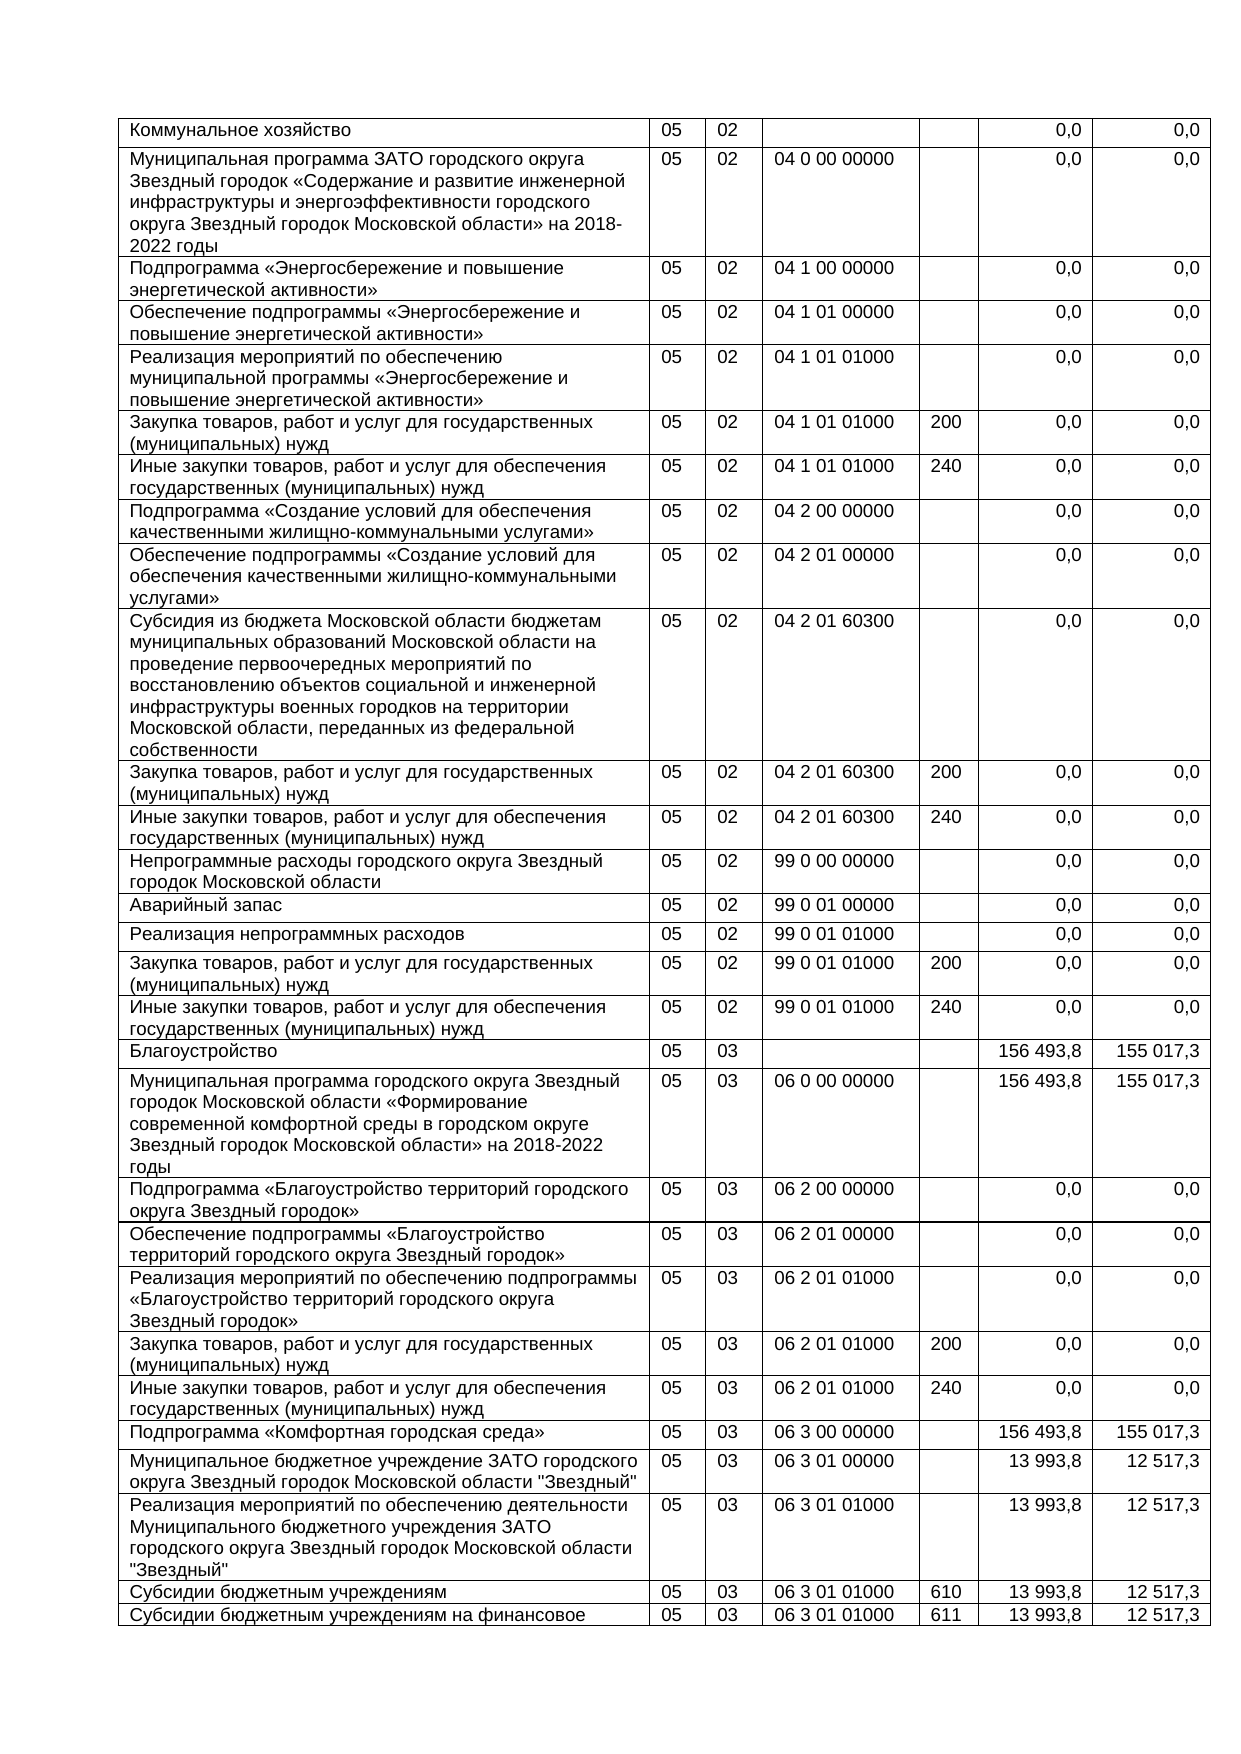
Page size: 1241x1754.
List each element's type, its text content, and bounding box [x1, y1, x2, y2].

table_cell 06 2 00 00000 [763, 1178, 919, 1221]
table_cell 0,0 [979, 806, 1092, 849]
table_cell [920, 257, 978, 300]
table_cell 0,0 [979, 850, 1092, 893]
table_cell 02 [706, 952, 762, 995]
table_cell 0,0 [979, 544, 1092, 608]
table_cell 99 0 01 01000 [763, 952, 919, 995]
table_cell 06 2 01 01000 [763, 1267, 919, 1331]
table_cell Подпрограмма «Энергосбережение и повышение энергетической активности» [119, 257, 649, 300]
table_cell 0,0 [1093, 1376, 1210, 1419]
table_cell 0,0 [979, 500, 1092, 543]
table_cell 200 [920, 761, 978, 804]
table_cell 0,0 [1093, 119, 1210, 147]
table_cell Подпрограмма «Благоустройство территорий городского округа Звездный городок» [119, 1178, 649, 1221]
table_cell 0,0 [1093, 544, 1210, 608]
table_cell 06 3 00 00000 [763, 1421, 919, 1449]
table_cell 05 [650, 1450, 705, 1493]
table_cell [920, 1494, 978, 1580]
table_cell 99 0 01 00000 [763, 894, 919, 922]
table_cell Закупка товаров, работ и услуг для государственных (муниципальных) нужд [119, 411, 649, 454]
table_cell Реализация мероприятий по обеспечению муниципальной программы «Энергосбережение и повышение энергетической активности» [119, 345, 649, 410]
table_cell 04 1 01 01000 [763, 411, 919, 454]
table_cell 05 [650, 850, 705, 893]
table_cell 240 [920, 1376, 978, 1419]
table_cell 06 2 01 00000 [763, 1223, 919, 1266]
table_cell 155 017,3 [1093, 1421, 1210, 1449]
table_cell 05 [650, 119, 705, 147]
table_cell 0,0 [979, 148, 1092, 256]
table_cell 0,0 [979, 923, 1092, 951]
table_cell 04 2 01 60300 [763, 761, 919, 804]
table_cell 05 [650, 1494, 705, 1580]
table_cell 04 1 01 00000 [763, 301, 919, 344]
table_cell 02 [706, 894, 762, 922]
table_cell 99 0 01 01000 [763, 923, 919, 951]
table_cell 05 [650, 1267, 705, 1331]
table_cell Подпрограмма «Создание условий для обеспечения качественными жилищно-коммунальными услугами» [119, 500, 649, 543]
table_cell 02 [706, 609, 762, 760]
table_cell 05 [650, 1376, 705, 1419]
table_cell 0,0 [979, 301, 1092, 344]
table_cell Непрограммные расходы городского округа Звездный городок Московской области [119, 850, 649, 893]
table_cell 03 [706, 1040, 762, 1068]
table_cell [920, 923, 978, 951]
table_cell [920, 850, 978, 893]
table_cell 03 [706, 1450, 762, 1493]
table_cell Обеспечение подпрограммы «Благоустройство территорий городского округа Звездный городок» [119, 1223, 649, 1266]
table_cell 200 [920, 411, 978, 454]
table_cell 240 [920, 455, 978, 498]
table_cell 02 [706, 345, 762, 410]
table_cell 0,0 [979, 455, 1092, 498]
table_cell 0,0 [979, 609, 1092, 760]
table_cell 0,0 [1093, 609, 1210, 760]
table_cell 05 [650, 455, 705, 498]
table_cell Закупка товаров, работ и услуг для государственных (муниципальных) нужд [119, 1332, 649, 1375]
table_cell 05 [650, 148, 705, 256]
table_cell 0,0 [1093, 411, 1210, 454]
table_cell 05 [650, 996, 705, 1039]
table_cell 02 [706, 257, 762, 300]
table_cell 610 [920, 1581, 978, 1603]
table_cell [920, 148, 978, 256]
table_cell Аварийный запас [119, 894, 649, 922]
table_cell Иные закупки товаров, работ и услуг для обеспечения государственных (муниципальных) нужд [119, 455, 649, 498]
table_cell 0,0 [979, 257, 1092, 300]
table_cell Благоустройство [119, 1040, 649, 1068]
table_cell 0,0 [1093, 148, 1210, 256]
table_cell [920, 1223, 978, 1266]
table_cell 06 2 01 01000 [763, 1332, 919, 1375]
table_cell [920, 1450, 978, 1493]
table_cell 155 017,3 [1093, 1069, 1210, 1177]
table_cell Реализация мероприятий по обеспечению деятельности Муниципального бюджетного учреждения ЗАТО городского округа Звездный городок Московской области "Звездный" [119, 1494, 649, 1580]
table_cell Закупка товаров, работ и услуг для государственных (муниципальных) нужд [119, 952, 649, 995]
table_cell 02 [706, 148, 762, 256]
table_cell 0,0 [1093, 996, 1210, 1039]
table_cell Субсидия из бюджета Московской области бюджетам муниципальных образований Московской области на проведение первоочередных мероприятий по восстановлению объектов социальной и инженерной инфраструктуры военных городков на территории Московской области, переданных из федеральной собственности [119, 609, 649, 760]
table_cell 0,0 [979, 1178, 1092, 1221]
table_cell 03 [706, 1178, 762, 1221]
table_cell 06 3 01 00000 [763, 1450, 919, 1493]
table_cell 13 993,8 [979, 1494, 1092, 1580]
table_cell 12 517,3 [1093, 1604, 1210, 1625]
table_cell 200 [920, 1332, 978, 1375]
table_cell 03 [706, 1581, 762, 1603]
table_cell 12 517,3 [1093, 1494, 1210, 1580]
table_cell 05 [650, 1604, 705, 1625]
table_cell [920, 894, 978, 922]
table_cell 12 517,3 [1093, 1581, 1210, 1603]
table_cell 0,0 [1093, 952, 1210, 995]
table_cell 0,0 [1093, 1267, 1210, 1331]
table_cell 0,0 [1093, 806, 1210, 849]
table_cell 03 [706, 1494, 762, 1580]
table_cell 05 [650, 1332, 705, 1375]
table_cell Реализация непрограммных расходов [119, 923, 649, 951]
table_cell 05 [650, 544, 705, 608]
table_cell 155 017,3 [1093, 1040, 1210, 1068]
table_cell 0,0 [1093, 894, 1210, 922]
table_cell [119, 1604, 649, 1625]
table_cell 02 [706, 850, 762, 893]
table_cell 03 [706, 1069, 762, 1177]
table_cell 02 [706, 411, 762, 454]
table_cell 06 3 01 01000 [763, 1581, 919, 1603]
table_cell [920, 119, 978, 147]
table_cell 99 0 00 00000 [763, 850, 919, 893]
table_cell 0,0 [979, 1267, 1092, 1331]
table_cell 240 [920, 806, 978, 849]
table_cell 02 [706, 761, 762, 804]
table_cell 05 [650, 609, 705, 760]
table_cell Иные закупки товаров, работ и услуг для обеспечения государственных (муниципальных) нужд [119, 1376, 649, 1419]
table_cell 02 [706, 806, 762, 849]
table_cell 04 2 01 60300 [763, 609, 919, 760]
table_cell [920, 1267, 978, 1331]
table_cell 04 1 01 01000 [763, 345, 919, 410]
table_cell [920, 1069, 978, 1177]
table_cell 02 [706, 301, 762, 344]
table_cell 0,0 [979, 996, 1092, 1039]
table_cell 05 [650, 1040, 705, 1068]
table_cell 02 [706, 119, 762, 147]
table_cell 0,0 [1093, 257, 1210, 300]
table_cell 05 [650, 923, 705, 951]
table_cell 03 [706, 1421, 762, 1449]
table_cell 0,0 [979, 1376, 1092, 1419]
table_cell [920, 1178, 978, 1221]
table_cell Коммунальное хозяйство [119, 119, 649, 147]
table_cell Закупка товаров, работ и услуг для государственных (муниципальных) нужд [119, 761, 649, 804]
table_cell Субсидии бюджетным учреждениям [119, 1581, 649, 1603]
table_cell [920, 609, 978, 760]
table_cell Реализация мероприятий по обеспечению подпрограммы «Благоустройство территорий городского округа Звездный городок» [119, 1267, 649, 1331]
table_cell 0,0 [1093, 500, 1210, 543]
table_cell [920, 500, 978, 543]
table_cell 0,0 [1093, 1332, 1210, 1375]
table_cell Подпрограмма «Комфортная городская среда» [119, 1421, 649, 1449]
table_cell 05 [650, 1581, 705, 1603]
table_cell 03 [706, 1376, 762, 1419]
table_cell 02 [706, 996, 762, 1039]
table_cell 03 [706, 1223, 762, 1266]
table_cell 06 0 00 00000 [763, 1069, 919, 1177]
table_cell 05 [650, 1178, 705, 1221]
table_cell 06 2 01 01000 [763, 1376, 919, 1419]
table_cell 05 [650, 257, 705, 300]
table_cell Обеспечение подпрограммы «Создание условий для обеспечения качественными жилищно-коммунальными услугами» [119, 544, 649, 608]
table_cell 240 [920, 996, 978, 1039]
table_cell [920, 345, 978, 410]
table_cell 0,0 [1093, 345, 1210, 410]
table_cell Иные закупки товаров, работ и услуг для обеспечения государственных (муниципальных) нужд [119, 996, 649, 1039]
table_cell [920, 544, 978, 608]
table_cell 0,0 [979, 411, 1092, 454]
table_cell 05 [650, 952, 705, 995]
table_cell 06 3 01 01000 [763, 1494, 919, 1580]
table_cell 13 993,8 [979, 1450, 1092, 1493]
table_cell 13 993,8 [979, 1581, 1092, 1603]
table_cell Иные закупки товаров, работ и услуг для обеспечения государственных (муниципальных) нужд [119, 806, 649, 849]
table_cell 200 [920, 952, 978, 995]
table_cell 0,0 [979, 894, 1092, 922]
table_cell Обеспечение подпрограммы «Энергосбережение и повышение энергетической активности» [119, 301, 649, 344]
table_cell 0,0 [1093, 301, 1210, 344]
table_cell 05 [650, 1069, 705, 1177]
table_cell 0,0 [1093, 455, 1210, 498]
table_cell Муниципальное бюджетное учреждение ЗАТО городского округа Звездный городок Московской области "Звездный" [119, 1450, 649, 1493]
table_cell 04 2 00 00000 [763, 500, 919, 543]
table_cell 13 993,8 [979, 1604, 1092, 1625]
table_cell [763, 1040, 919, 1068]
table_cell 0,0 [1093, 923, 1210, 951]
table_cell 0,0 [979, 1332, 1092, 1375]
table_cell 05 [650, 894, 705, 922]
table_cell 0,0 [979, 345, 1092, 410]
table_cell Муниципальная программа городского округа Звездный городок Московской области «Формирование современной комфортной среды в городском округе Звездный городок Московской области» на 2018-2022 годы [119, 1069, 649, 1177]
table_cell 05 [650, 411, 705, 454]
table_cell [920, 301, 978, 344]
table_cell 04 2 01 60300 [763, 806, 919, 849]
table_cell 04 1 01 01000 [763, 455, 919, 498]
table_cell 04 1 00 00000 [763, 257, 919, 300]
table_cell 0,0 [1093, 850, 1210, 893]
table_cell 02 [706, 923, 762, 951]
table_cell 05 [650, 1223, 705, 1266]
table_cell 04 2 01 00000 [763, 544, 919, 608]
table_cell 03 [706, 1267, 762, 1331]
table_cell 02 [706, 455, 762, 498]
table_cell 12 517,3 [1093, 1450, 1210, 1493]
table_cell 05 [650, 806, 705, 849]
table_cell 03 [706, 1332, 762, 1375]
table_cell 0,0 [979, 761, 1092, 804]
table_cell 0,0 [979, 952, 1092, 995]
table_cell 0,0 [979, 1223, 1092, 1266]
table_cell 05 [650, 761, 705, 804]
table_cell [920, 1040, 978, 1068]
table_cell 0,0 [979, 119, 1092, 147]
table_cell 0,0 [1093, 1223, 1210, 1266]
table_cell 156 493,8 [979, 1069, 1092, 1177]
table_cell 05 [650, 301, 705, 344]
table_cell 04 0 00 00000 [763, 148, 919, 256]
table_cell 0,0 [1093, 1178, 1210, 1221]
table_cell 0,0 [1093, 761, 1210, 804]
table_cell 05 [650, 1421, 705, 1449]
table_cell 156 493,8 [979, 1421, 1092, 1449]
table_cell 06 3 01 01000 [763, 1604, 919, 1625]
table_cell 02 [706, 544, 762, 608]
table_cell [763, 119, 919, 147]
table_cell 99 0 01 01000 [763, 996, 919, 1039]
table_cell 05 [650, 500, 705, 543]
table_cell 611 [920, 1604, 978, 1625]
table_cell Муниципальная программа ЗАТО городского округа Звездный городок «Содержание и развитие инженерной инфраструктуры и энергоэффективности городского округа Звездный городок Московской области» на 2018-2022 годы [119, 148, 649, 256]
table_cell 03 [706, 1604, 762, 1625]
table_cell 05 [650, 345, 705, 410]
table_cell 156 493,8 [979, 1040, 1092, 1068]
table_cell 02 [706, 500, 762, 543]
table_cell [920, 1421, 978, 1449]
